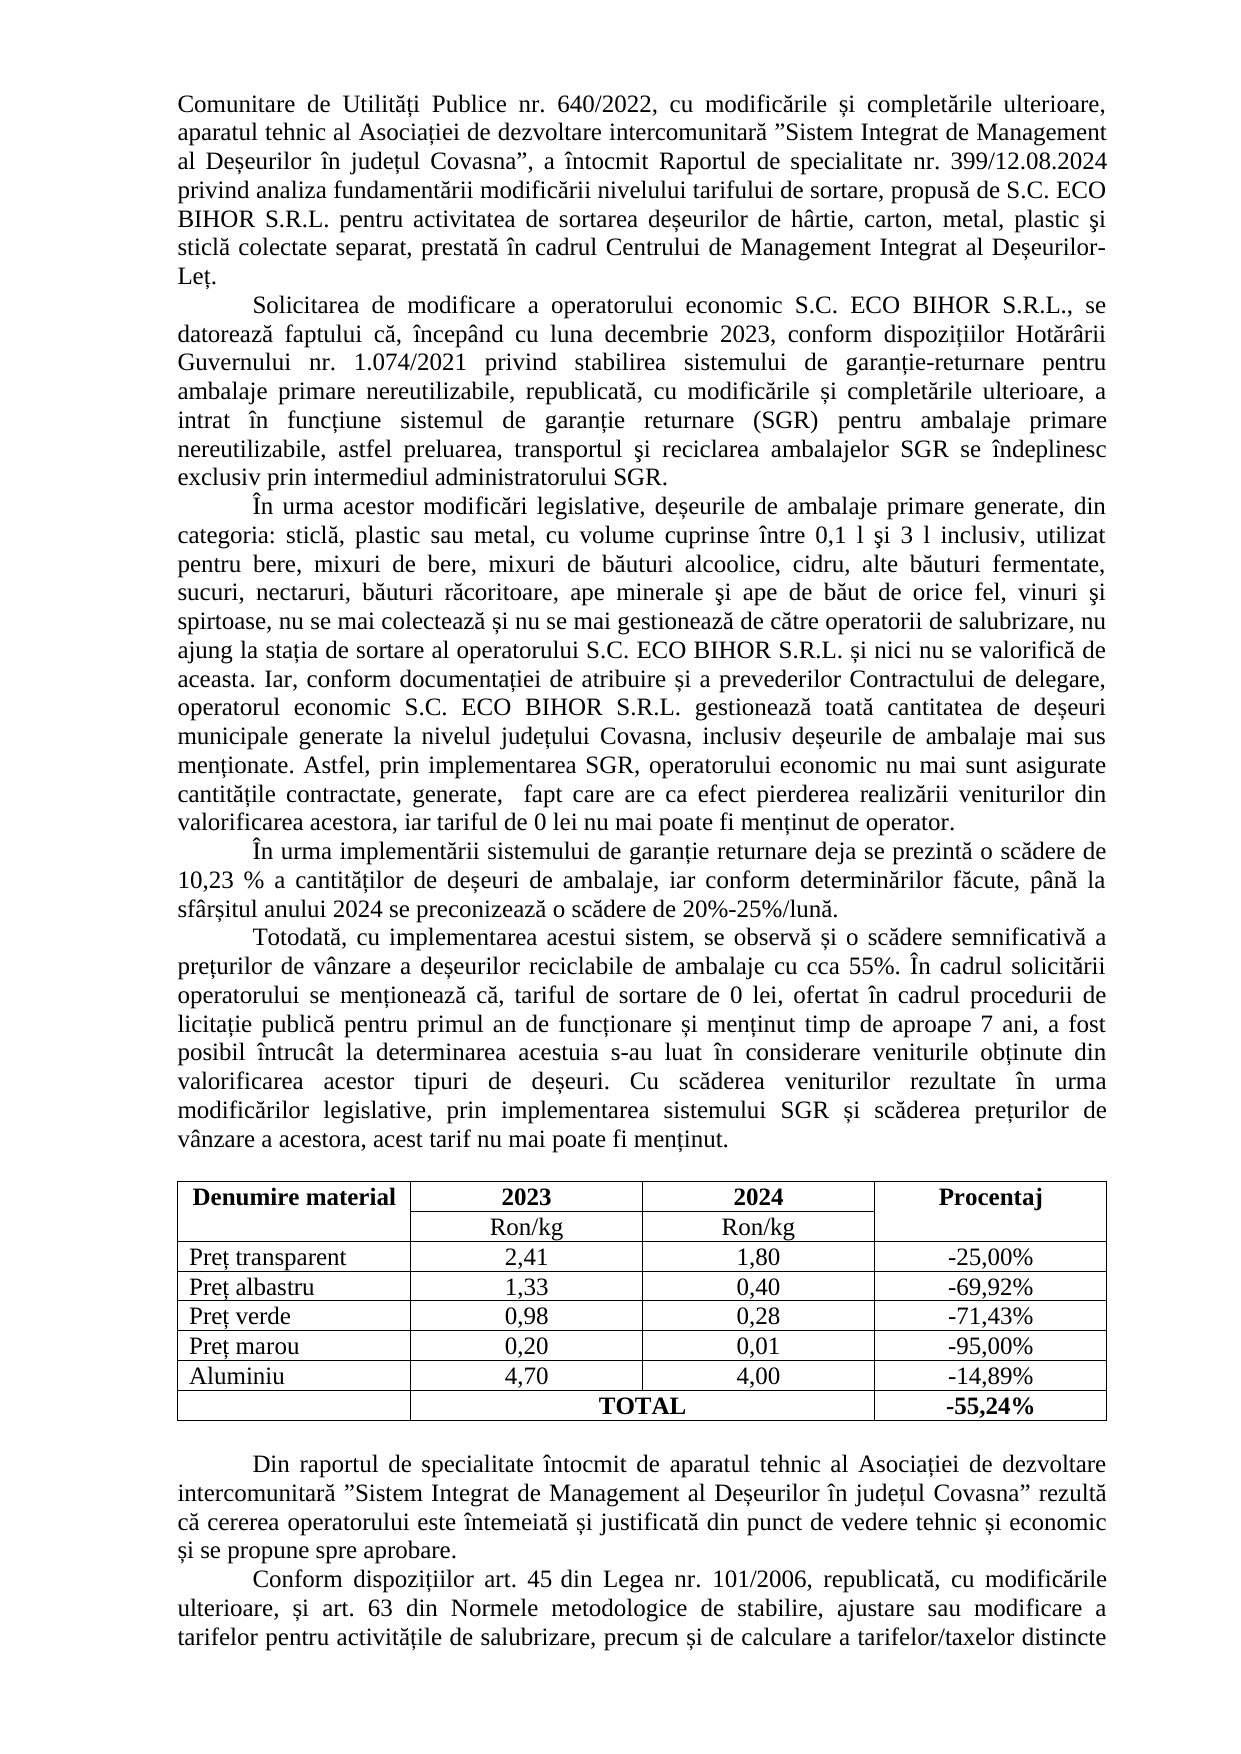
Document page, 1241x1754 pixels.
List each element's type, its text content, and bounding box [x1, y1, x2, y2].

text Din raportul de specialitate întocmit de aparatul tehnic al Asociației de dezvoltare intercomunitară ”Sistem Integrat de Management al Deșeurilor în județul Covasna” rezultă că cererea operatorului este întemeiată și justificată din punct de vedere tehnic și economic și se propune spre aprobare. [177, 1449, 1107, 1564]
table_cell Preț verde [178, 1301, 410, 1330]
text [177, 1564, 1107, 1651]
table_cell -95,00% [875, 1331, 1106, 1360]
table_cell 0,98 [411, 1301, 642, 1330]
table_cell -71,43% [875, 1301, 1106, 1330]
table_cell 1,80 [643, 1242, 874, 1271]
table_cell -14,89% [875, 1361, 1106, 1390]
table_cell TOTAL [411, 1391, 874, 1419]
table_cell [178, 1391, 410, 1419]
text Solicitarea de modificare a operatorului economic S.C. ECO BIHOR S.R.L., se datorează faptului că, începând cu luna decembrie 2023, conform dispozițiilor Hotărârii Guvernului nr. 1.074/2021 privind stabilirea sistemului de garanție-returnare pentru ambalaje primare nereutilizabile, republicată, cu modificările și completările ulterioare, a intrat în funcțiune sistemul de garanție returnare (SGR) pentru ambalaje primare nereutilizabile, astfel preluarea, transportul şi reciclarea ambalajelor SGR se îndeplinesc exclusiv prin intermediul administratorului SGR. [177, 290, 1107, 491]
table_cell Aluminiu [178, 1361, 410, 1390]
table_cell 1,33 [411, 1272, 642, 1300]
table_cell 0,20 [411, 1331, 642, 1360]
table_cell 0,28 [643, 1301, 874, 1330]
table_header Denumire material [178, 1182, 410, 1241]
table_cell -69,92% [875, 1272, 1106, 1300]
table_cell Preț transparent [178, 1242, 410, 1271]
table_cell -55,24% [875, 1391, 1106, 1419]
table_cell 4,00 [643, 1361, 874, 1390]
table_cell 2,41 [411, 1242, 642, 1271]
table_cell -25,00% [875, 1242, 1106, 1271]
text În urma acestor modificări legislative, deșeurile de ambalaje primare generate, din categoria: sticlă, plastic sau metal, cu volume cuprinse între 0,1 l şi 3 l inclusiv, utilizat pentru bere, mixuri de bere, mixuri de băuturi alcoolice, cidru, alte băuturi fermentate, sucuri, nectaruri, băuturi răcoritoare, ape minerale şi ape de băut de orice fel, vinuri şi spirtoase, nu se mai colectează și nu se mai gestionează de către operatorii de salubrizare, nu ajung la stația de sortare al operatorului S.C. ECO BIHOR S.R.L. și nici nu se valorifică de aceasta. Iar, conform documentației de atribuire și a prevederilor Contractului de delegare, operatorul economic S.C. ECO BIHOR S.R.L. gestionează toată cantitatea de deșeuri municipale generate la nivelul județului Covasna, inclusiv deșeurile de ambalaje mai sus menționate. Astfel, prin implementarea SGR, operatorului economic nu mai sunt asigurate cantitățile contractate, generate, fapt care are ca efect pierderea realizării veniturilor din valorificarea acestora, iar tariful de 0 lei nu mai poate fi menținut de operator. [177, 491, 1107, 836]
table_cell Preț albastru [178, 1272, 410, 1300]
table_header 2024 [643, 1182, 874, 1211]
table_cell 0,40 [643, 1272, 874, 1300]
text Totodată, cu implementarea acestui sistem, se observă și o scădere semnificativă a prețurilor de vânzare a deșeurilor reciclabile de ambalaje cu cca 55%. În cadrul solicitării operatorului se menționează că, tariful de sortare de 0 lei, ofertat în cadrul procedurii de licitație publică pentru primul an de funcționare și menținut timp de aproape 7 ani, a fost posibil întrucât la determinarea acestuia s-au luat în considerare veniturile obținute din valorificarea acestor tipuri de deșeuri. Cu scăderea veniturilor rezultate în urma modificărilor legislative, prin implementarea sistemului SGR și scăderea prețurilor de vânzare a acestora, acest tarif nu mai poate fi menținut. [177, 922, 1107, 1152]
table_cell Ron/kg [411, 1212, 642, 1241]
table_cell Ron/kg [643, 1212, 874, 1241]
table_header 2023 [411, 1182, 642, 1211]
table_cell 0,01 [643, 1331, 874, 1360]
table_header Procentaj [875, 1182, 1106, 1241]
text În urma implementării sistemului de garanție returnare deja se prezintă o scădere de 10,23 % a cantităților de deșeuri de ambalaje, iar conform determinărilor făcute, până la sfârșitul anului 2024 se preconizează o scădere de 20%-25%/lună. [177, 836, 1107, 922]
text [177, 89, 1107, 290]
table_cell 4,70 [411, 1361, 642, 1390]
table_cell Preț marou [178, 1331, 410, 1360]
